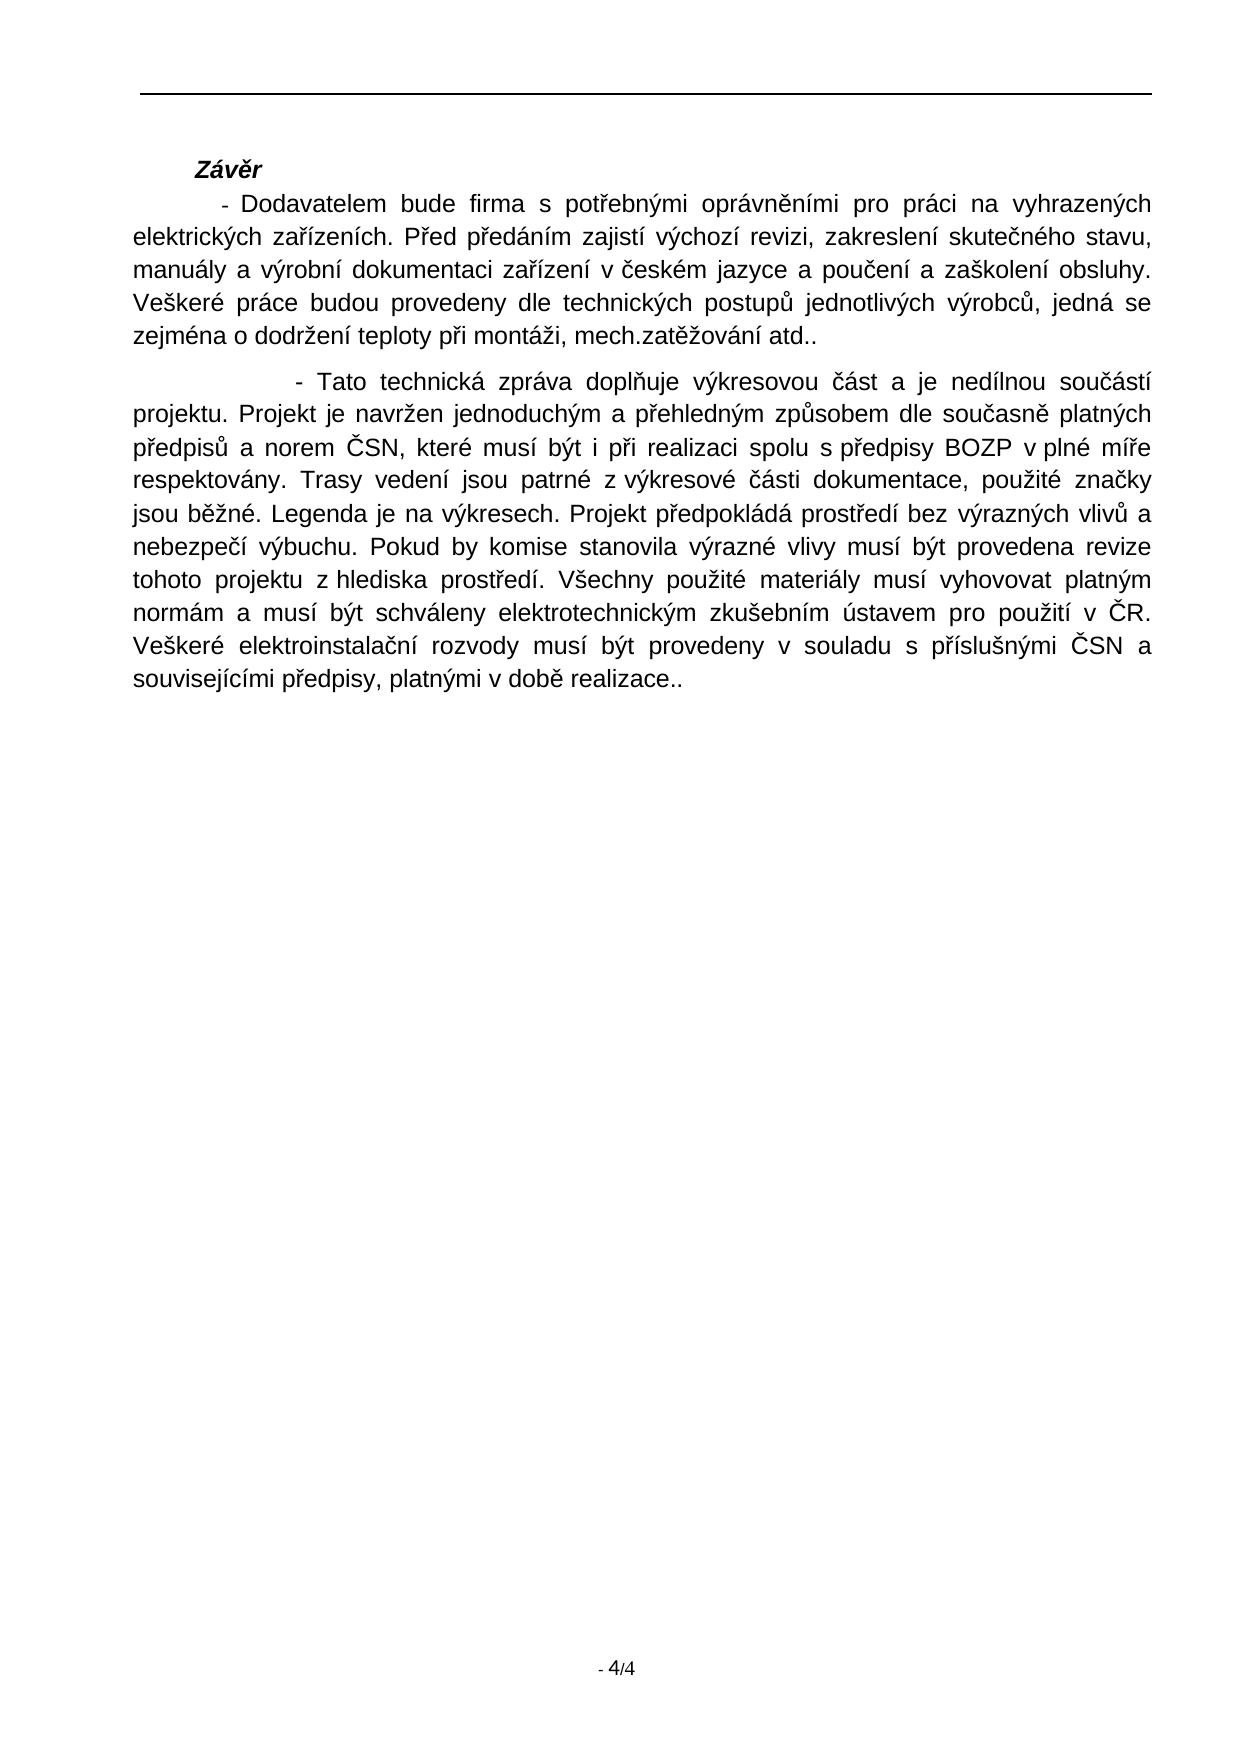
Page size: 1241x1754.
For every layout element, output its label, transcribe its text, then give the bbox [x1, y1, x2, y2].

text - Dodavatelem bude firma s potřebnými oprávněními pro práci na vyhrazených elektrických zařízeních. Před předáním zajistí výchozí revizi, zakreslení skutečného stavu, manuály a výrobní dokumentaci zařízení v českém jazyce a poučení a zaškolení obsluhy. Veškeré práce budou provedeny dle technických postupů jednotlivých výrobců, jedná se zejména o dodržení teploty při montáži, mech.zatěžování atd.. [133, 189, 1152, 350]
text - Tato technická zpráva doplňuje výkresovou část a je nedílnou součástí projektu. Projekt je navržen jednoduchým a přehledným způsobem dle současně platných předpisů a norem ČSN, které musí být i při realizaci spolu s předpisy BOZP v plné míře respektovány. Trasy vedení jsou patrné z výkresové části dokumentace, použité značky jsou běžné. Legenda je na výkresech. Projekt předpokládá prostředí bez výrazných vlivů a nebezpečí výbuchu. Pokud by komise stanovila výrazné vlivy musí být provedena revize tohoto projektu z hlediska prostředí. Všechny použité materiály musí vyhovovat platným normám a musí být schváleny elektrotechnickým zkušebním ústavem pro použití v ČR. Veškeré elektroinstalační rozvody musí být provedeny v souladu s příslušnými ČSN a souvisejícími předpisy, platnými v době realizace.. [133, 366, 1152, 692]
subtitle Závěr [195, 155, 1165, 184]
